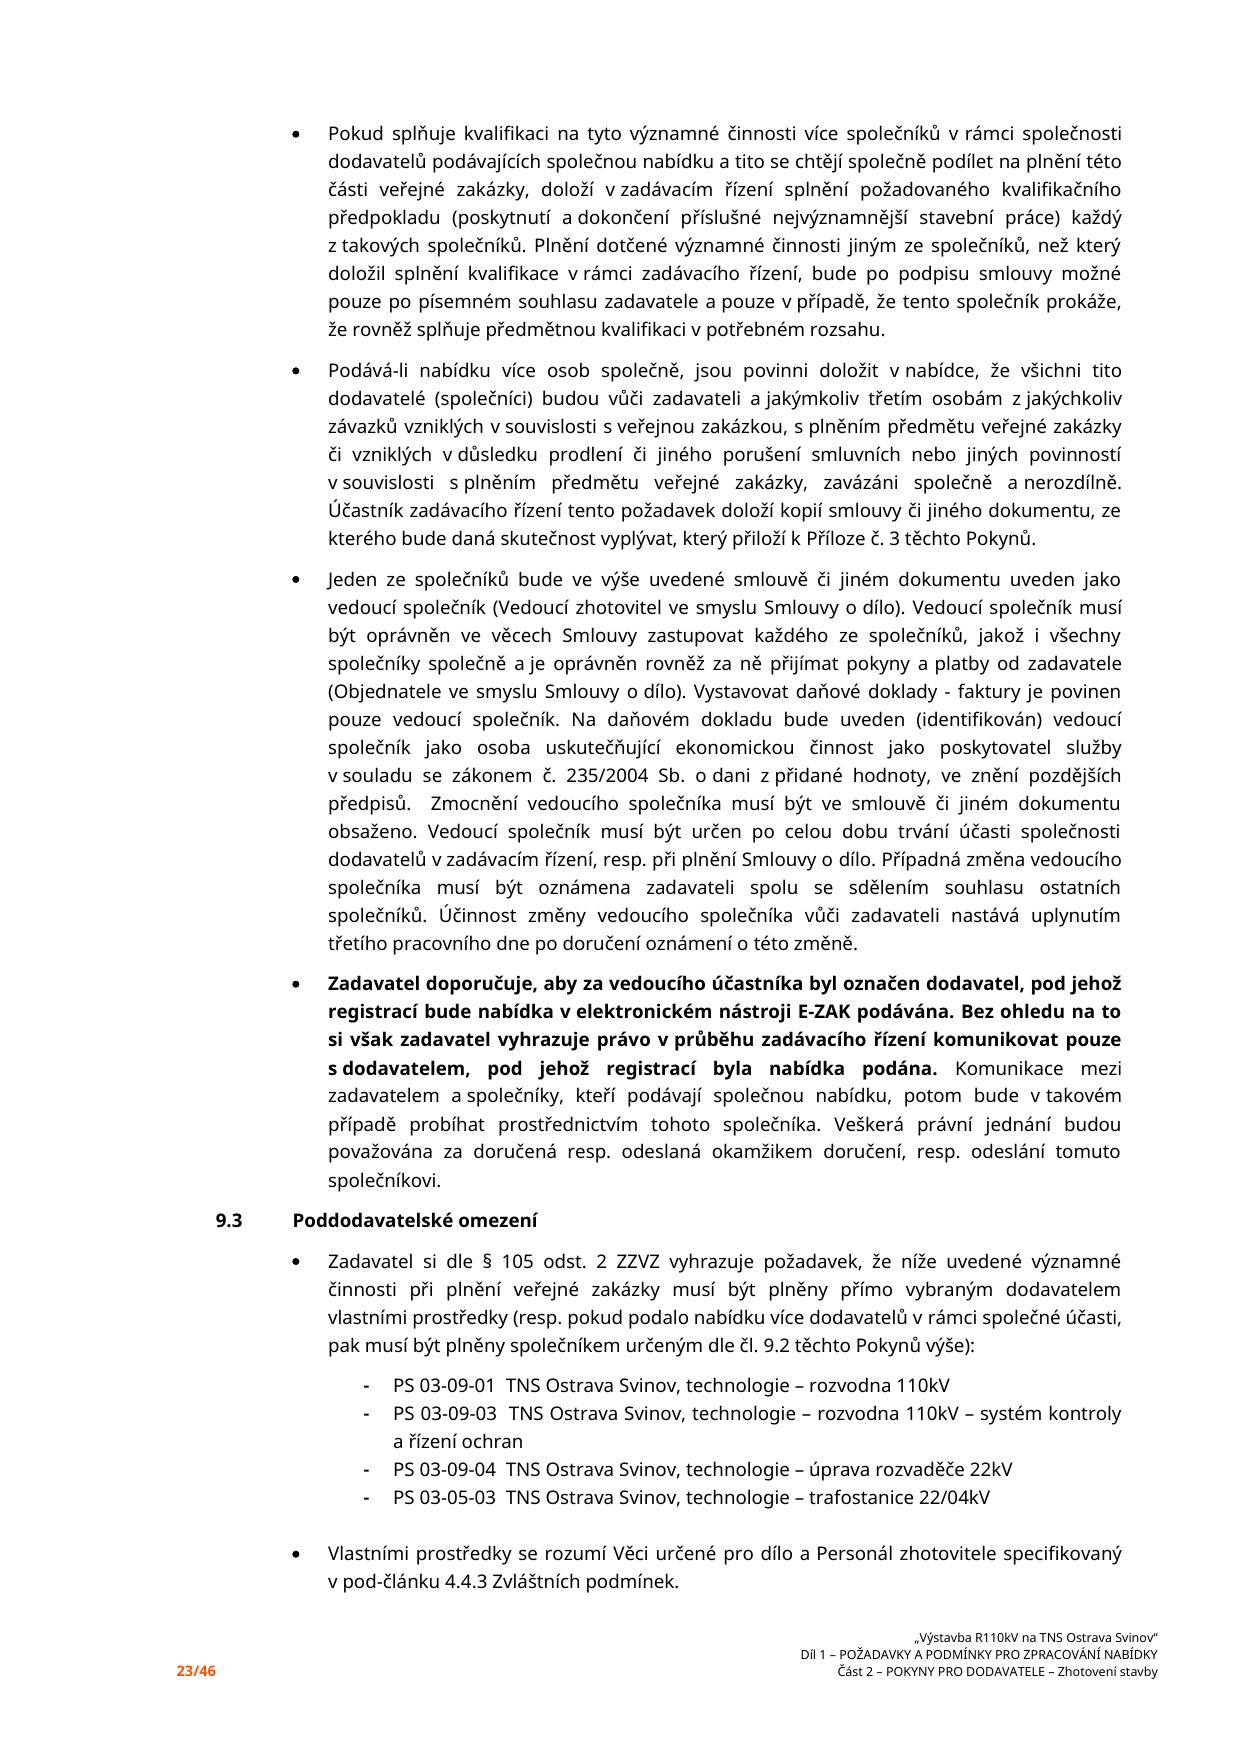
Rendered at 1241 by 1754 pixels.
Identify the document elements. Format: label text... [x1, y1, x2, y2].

list PS 03-05-03 TNS Ostrava Svinov, technologie – trafostanice 22/04kV [363, 1484, 1122, 1510]
text Podává-li nabídku více osob společně, jsou povinni doložit v nabídce, že všichni tito dodavatelé (společníci) budou vůči zadavateli a jakýmkoliv třetím osobám z jakýchkoliv závazků vzniklých v souvislosti s veřejnou zakázkou, s plněním předmětu veřejné zakázky či vzniklých v důsledku prodlení či jiného porušení smluvních nebo jiných povinností v souvislosti s plněním předmětu veřejné zakázky, zavázáni společně a nerozdílně. Účastník zadávacího řízení tento požadavek doloží kopií smlouvy či jiného dokumentu, ze kterého bude daná skutečnost vyplývat, který přiloží k Příloze č. 3 těchto Pokynů. [292, 357, 1122, 551]
list PS 03-09-03 TNS Ostrava Svinov, technologie – rozvodna 110kV – systém kontroly a řízení ochran [363, 1401, 1122, 1454]
list PS 03-09-04 TNS Ostrava Svinov, technologie – úprava rozvaděče 22kV [363, 1457, 1122, 1482]
text Poddodavatelské omezení [216, 1207, 1122, 1233]
text Zadavatel doporučuje, aby za vedoucího účastníka byl označen dodavatel, pod jehož registrací bude nabídka v elektronickém nástroji E-ZAK podávána. Bez ohledu na to si však zadavatel vyhrazuje právo v průběhu zadávacího řízení komunikovat pouze s dodavatelem, pod jehož registrací byla nabídka podána. Komunikace mezi zadavatelem a společníky, kteří podávají společnou nabídku, potom bude v takovém případě probíhat prostřednictvím tohoto společníka. Veškerá právní jednání budou považována za doručená resp. odeslaná okamžikem doručení, resp. odeslání tomuto společníkovi. [292, 971, 1122, 1192]
text Pokud splňuje kvalifikaci na tyto významné činnosti více společníků v rámci společnosti dodavatelů podávajících společnou nabídku a tito se chtějí společně podílet na plnění této části veřejné zakázky, doloží v zadávacím řízení splnění požadovaného kvalifikačního předpokladu (poskytnutí a dokončení příslušné nejvýznamnější stavební práce) každý z takových společníků. Plnění dotčené významné činnosti jiným ze společníků, než který doložil splnění kvalifikace v rámci zadávacího řízení, bude po podpisu smlouvy možné pouze po písemném souhlasu zadavatele a pouze v případě, že tento společník prokáže, že rovněž splňuje předmětnou kvalifikaci v potřebném rozsahu. [292, 121, 1122, 342]
text Jeden ze společníků bude ve výše uvedené smlouvě či jiném dokumentu uveden jako vedoucí společník (Vedoucí zhotovitel ve smyslu Smlouvy o dílo). Vedoucí společník musí být oprávněn ve věcech Smlouvy zastupovat každého ze společníků, jakož i všechny společníky společně a je oprávněn rovněž za ně přijímat pokyny a platby od zadavatele (Objednatele ve smyslu Smlouvy o dílo). Vystavovat daňové doklady - faktury je povinen pouze vedoucí společník. Na daňovém dokladu bude uveden (identifikován) vedoucí společník jako osoba uskutečňující ekonomickou činnost jako poskytovatel služby v souladu se zákonem č. 235/2004 Sb. o dani z přidané hodnoty, ve znění pozdějších předpisů. Zmocnění vedoucího společníka musí být ve smlouvě či jiném dokumentu obsaženo. Vedoucí společník musí být určen po celou dobu trvání účasti společnosti dodavatelů v zadávacím řízení, resp. při plnění Smlouvy o dílo. Případná změna vedoucího společníka musí být oznámena zadavateli spolu se sdělením souhlasu ostatních společníků. Účinnost změny vedoucího společníka vůči zadavateli nastává uplynutím třetího pracovního dne po doručení oznámení o této změně. [292, 566, 1122, 956]
list PS 03-09-01 TNS Ostrava Svinov, technologie – rozvodna 110kV [363, 1372, 1122, 1398]
text Zadavatel si dle § 105 odst. 2 ZZVZ vyhrazuje požadavek, že níže uvedené významné činnosti při plnění veřejné zakázky musí být plněny přímo vybraným dodavatelem vlastními prostředky (resp. pokud podalo nabídku více dodavatelů v rámci společné účasti, pak musí být plněny společníkem určeným dle čl. 9.2 těchto Pokynů výše): [292, 1248, 1122, 1357]
text Vlastními prostředky se rozumí Věci určené pro dílo a Personál zhotovitele specifikovaný v pod-článku 4.4.3 Zvláštních podmínek. [292, 1541, 1122, 1594]
